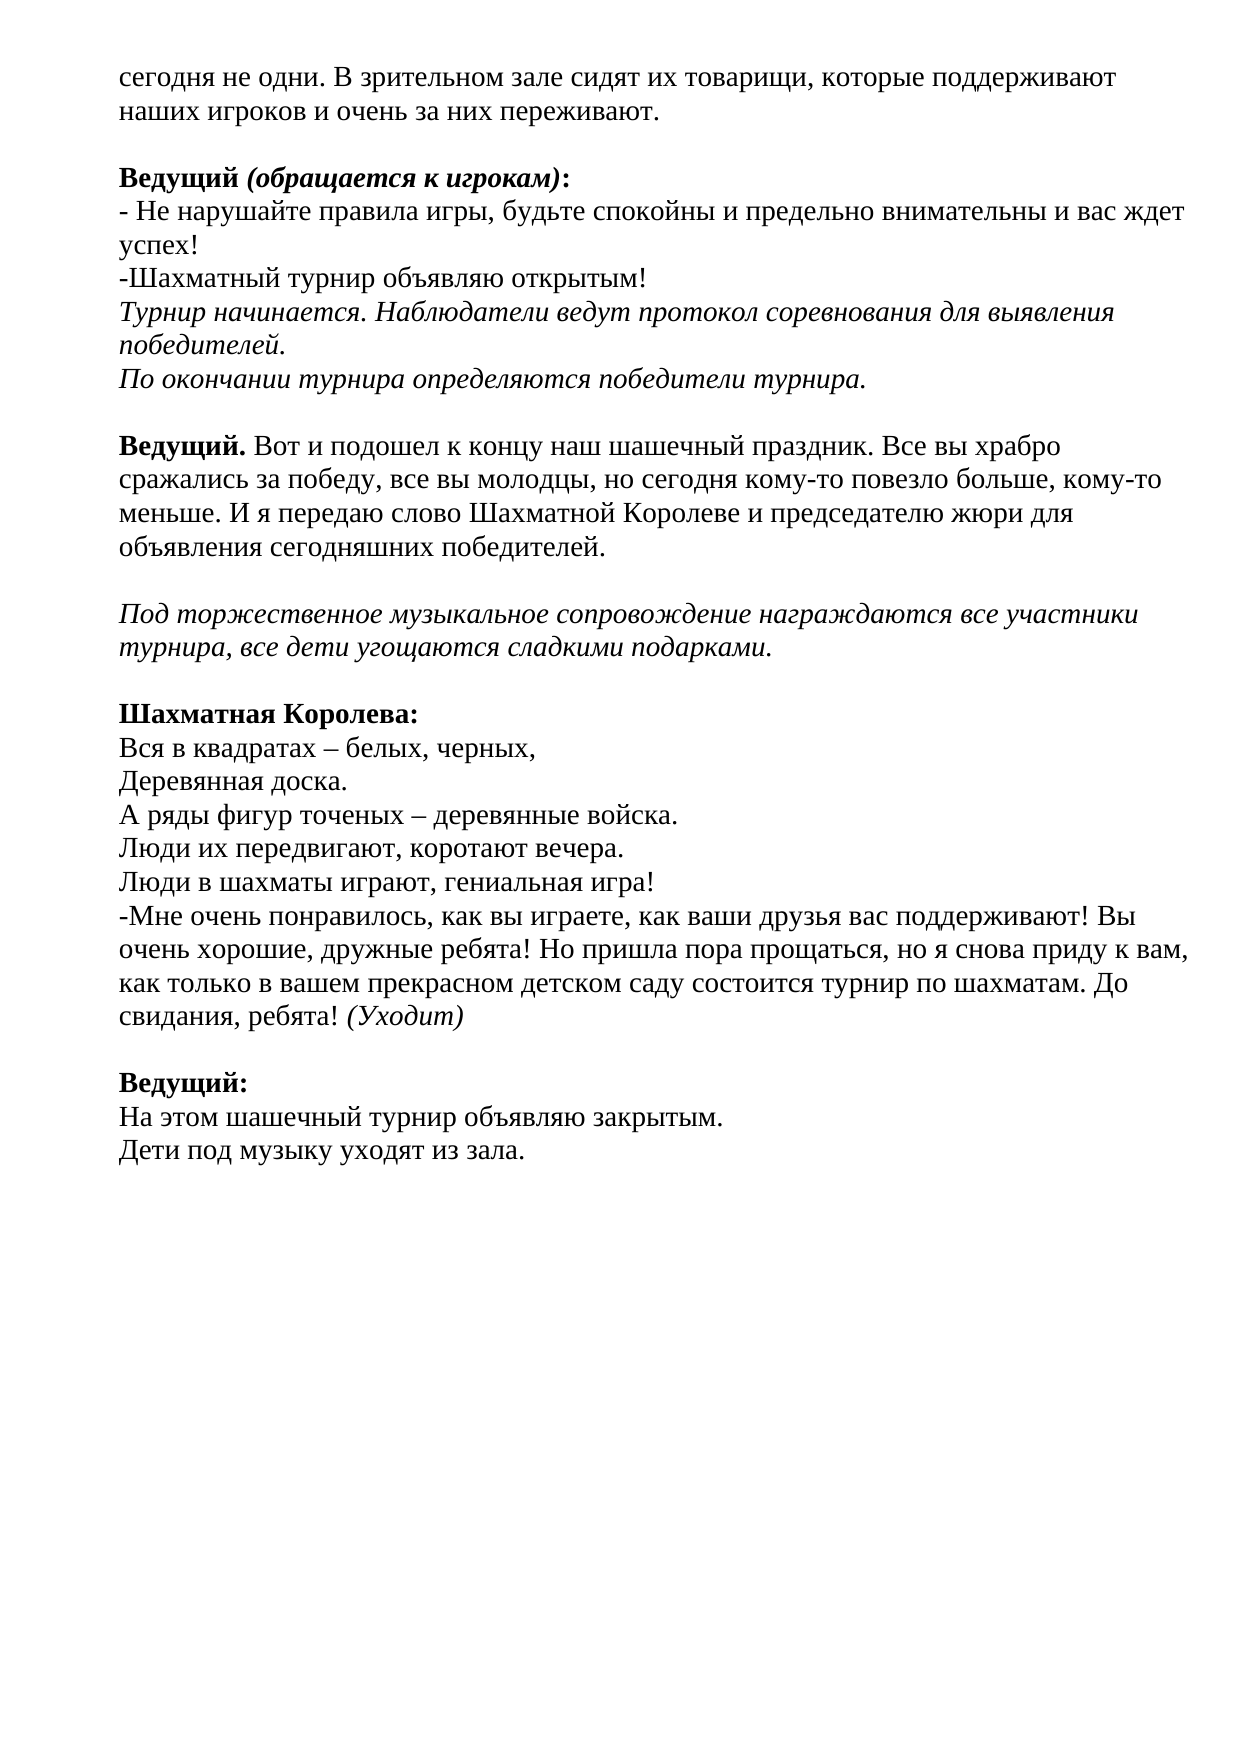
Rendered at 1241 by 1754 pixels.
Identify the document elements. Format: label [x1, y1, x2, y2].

table_header [119, 59, 1197, 1166]
